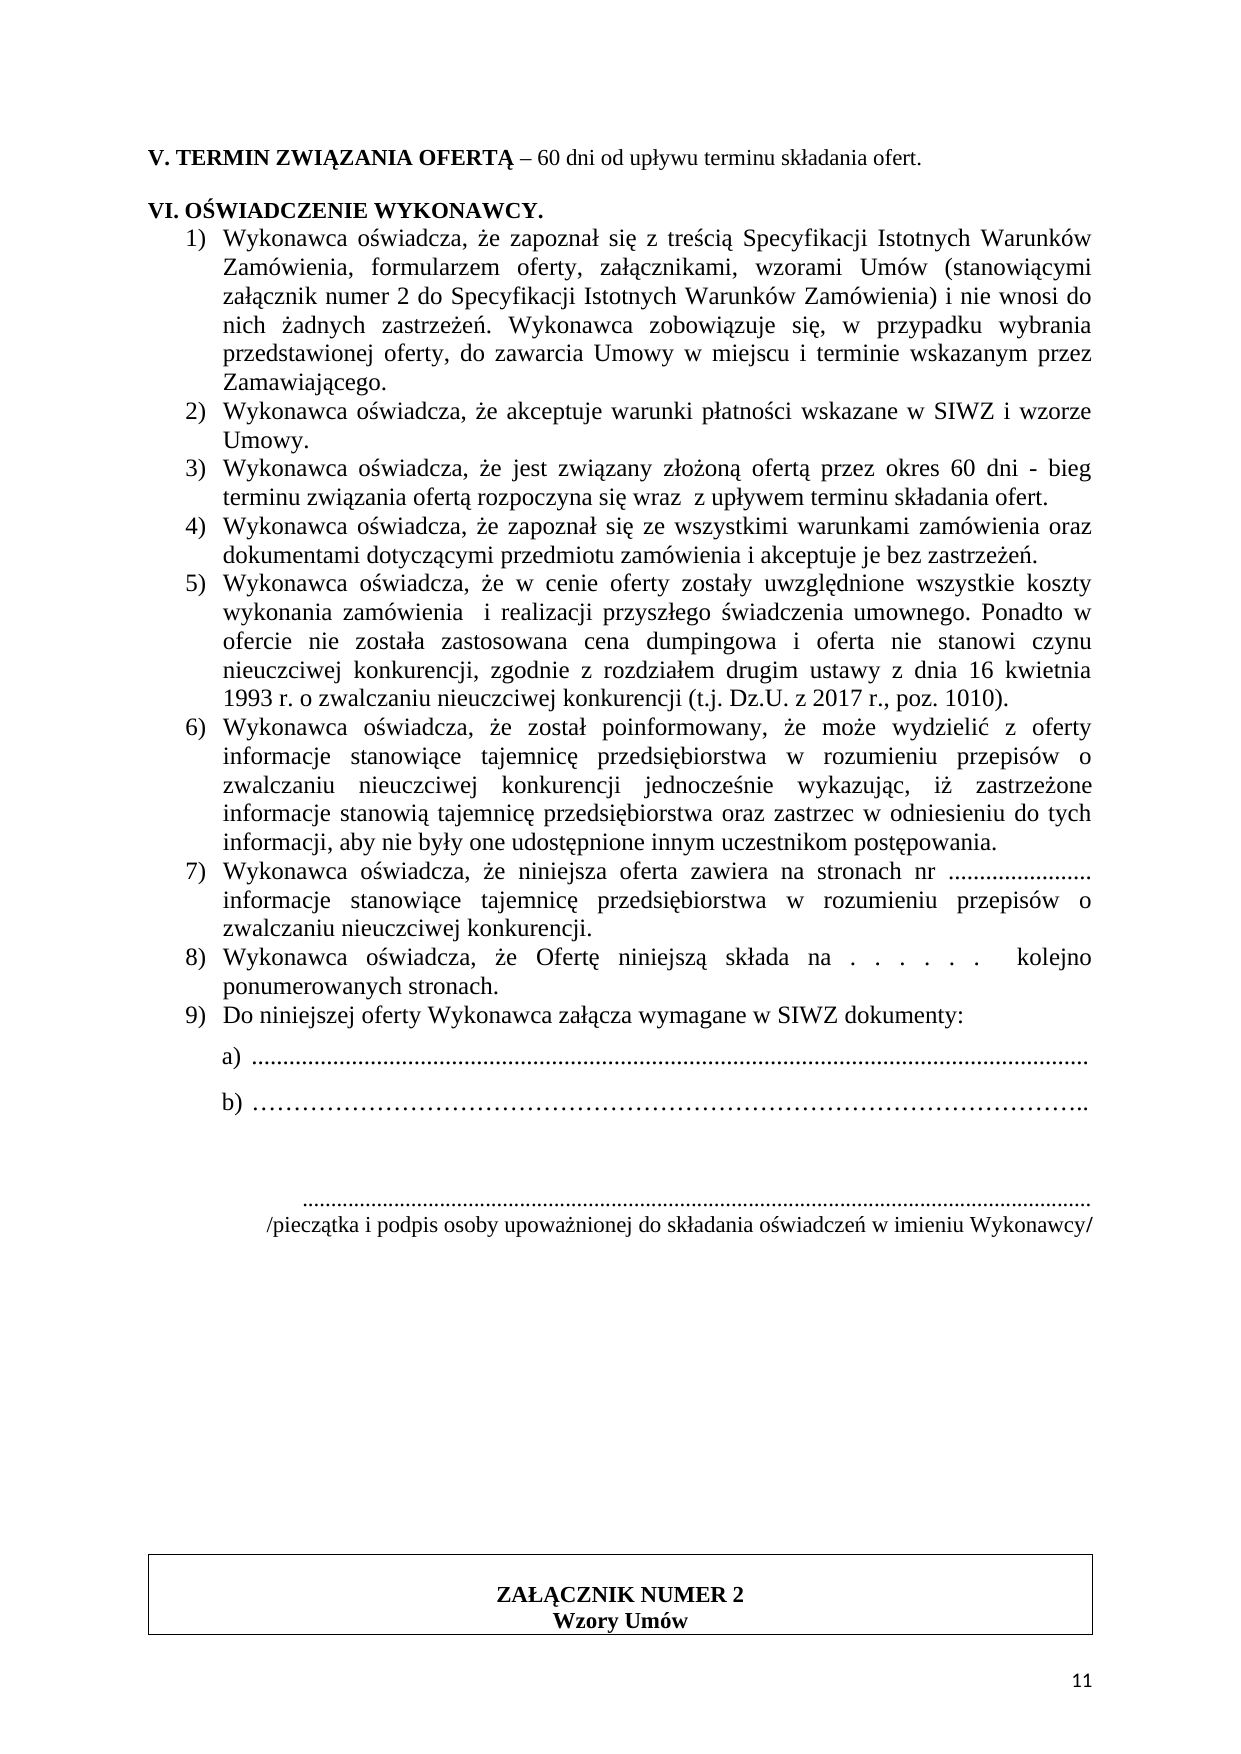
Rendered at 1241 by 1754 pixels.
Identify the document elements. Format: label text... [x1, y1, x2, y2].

list Wykonawca oświadcza, że jest związany złożoną ofertą przez okres 60 dni - bieg terminu związania ofertą rozpoczyna się wraz z upływem terminu składania ofert. [185, 453, 1092, 511]
list Wykonawca oświadcza, że zapoznał się z treścią Specyfikacji Istotnych Warunków Zamówienia, formularzem oferty, załącznikami, wzorami Umów (stanowiącymi załącznik numer 2 do Specyfikacji Istotnych Warunków Zamówienia) i nie wnosi do nich żadnych zastrzeżeń. Wykonawca zobowiązuje się, w przypadku wybrania przedstawionej oferty, do zawarcia Umowy w miejscu i terminie wskazanym przez Zamawiającego. [185, 223, 1092, 396]
list Wykonawca oświadcza, że Ofertę niniejszą składa na . . . . . . kolejno ponumerowanych stronach. [185, 942, 1092, 1000]
text .......................................................................................................................................... [148, 1185, 1092, 1211]
list ……………………………………………………………………………………….. [222, 1087, 1092, 1115]
list Wykonawca oświadcza, że w cenie oferty zostały uwzględnione wszystkie koszty wykonania zamówienia i realizacji przyszłego świadczenia umownego. Ponadto w ofercie nie została zastosowana cena dumpingowa i oferta nie stanowi czynu nieuczciwej konkurencji, zgodnie z rozdziałem drugim ustawy z dnia 16 kwietnia 1993 r. o zwalczaniu nieuczciwej konkurencji (t.j. Dz.U. z 2017 r., poz. 1010). [185, 568, 1092, 712]
text V. TERMIN ZWIĄZANIA OFERTĄ – 60 dni od upływu terminu składania ofert. [148, 144, 1092, 171]
list Wykonawca oświadcza, że zapoznał się ze wszystkimi warunkami zamówienia oraz dokumentami dotyczącymi przedmiotu zamówienia i akceptuje je bez zastrzeżeń. [185, 511, 1092, 568]
list Wykonawca oświadcza, że niniejsza oferta zawiera na stronach nr ....................... informacje stanowiące tajemnicę przedsiębiorstwa w rozumieniu przepisów o zwalczaniu nieuczciwej konkurencji. [185, 856, 1092, 942]
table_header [149, 1555, 1092, 1634]
list ...................................................................................................................................... [222, 1041, 1092, 1070]
text VI. OŚWIADCZENIE WYKONAWCY. [148, 197, 1092, 223]
text /pieczątka i podpis osoby upoważnionej do składania oświadczeń w imieniu Wykonawcy/ [148, 1211, 1092, 1237]
list Wykonawca oświadcza, że akceptuje warunki płatności wskazane w SIWZ i wzorze Umowy. [185, 396, 1092, 453]
list Wykonawca oświadcza, że został poinformowany, że może wydzielić z oferty informacje stanowiące tajemnicę przedsiębiorstwa w rozumieniu przepisów o zwalczaniu nieuczciwej konkurencji jednocześnie wykazując, iż zastrzeżone informacje stanowią tajemnicę przedsiębiorstwa oraz zastrzec w odniesieniu do tych informacji, aby nie były one udostępnione innym uczestnikom postępowania. [185, 712, 1092, 856]
list Do niniejszej oferty Wykonawca załącza wymagane w SIWZ dokumenty: [185, 1000, 1092, 1028]
